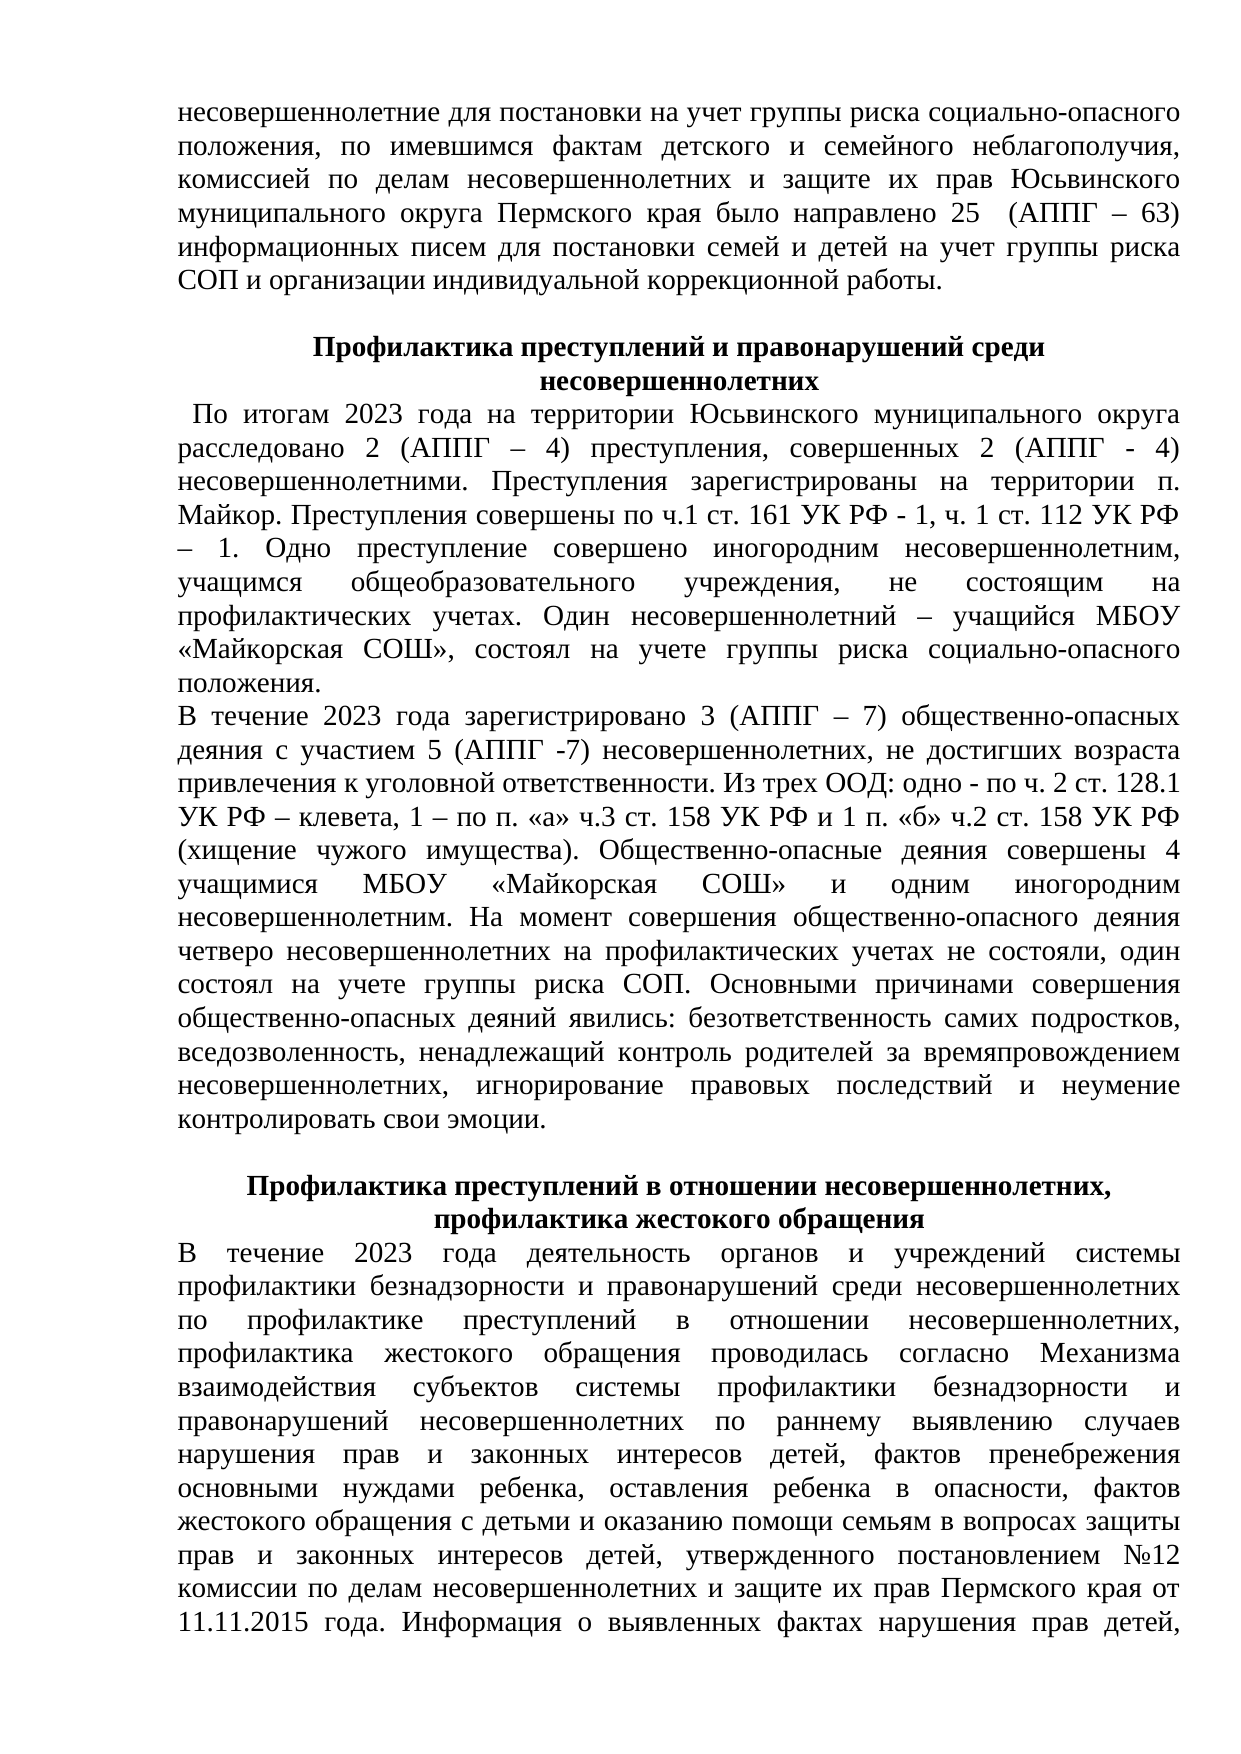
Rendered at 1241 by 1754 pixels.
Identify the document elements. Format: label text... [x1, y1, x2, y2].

text Профилактика преступлений в отношении несовершеннолетних, профилактика жестокого обращения [177, 1168, 1181, 1235]
text Профилактика преступлений и правонарушений среди несовершеннолетних [177, 329, 1181, 396]
text По итогам 2023 года на территории Юсьвинского муниципального округа расследовано 2 (АППГ – 4) преступления, совершенных 2 (АППГ - 4) несовершеннолетними. Преступления зарегистрированы на территории п. Майкор. Преступления совершены по ч.1 ст. 161 УК РФ - 1, ч. 1 ст. 112 УК РФ – 1. Одно преступление совершено иногородним несовершеннолетним, учащимся общеобразовательного учреждения, не состоящим на профилактических учетах. Один несовершеннолетний – учащийся МБОУ «Майкорская СОШ», состоял на учете группы риска социально-опасного положения. [177, 396, 1181, 698]
text В течение 2023 года зарегистрировано 3 (АППГ – 7) общественно-опасных деяния с участием 5 (АППГ -7) несовершеннолетних, не достигших возраста привлечения к уголовной ответственности. Из трех ООД: одно - по ч. 2 ст. 128.1 УК РФ – клевета, 1 – по п. «а» ч.3 ст. 158 УК РФ и 1 п. «б» ч.2 ст. 158 УК РФ (хищение чужого имущества). Общественно-опасные деяния совершены 4 учащимися МБОУ «Майкорская СОШ» и одним иногородним несовершеннолетним. На момент совершения общественно-опасного деяния четверо несовершеннолетних на профилактических учетах не состояли, один состоял на учете группы риска СОП. Основными причинами совершения общественно-опасных деяний явились: безответственность самих подростков, вседозволенность, ненадлежащий контроль родителей за времяпровождением несовершеннолетних, игнорирование правовых последствий и неумение контролировать свои эмоции. [177, 698, 1181, 1134]
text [177, 94, 1181, 296]
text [177, 1235, 1181, 1637]
